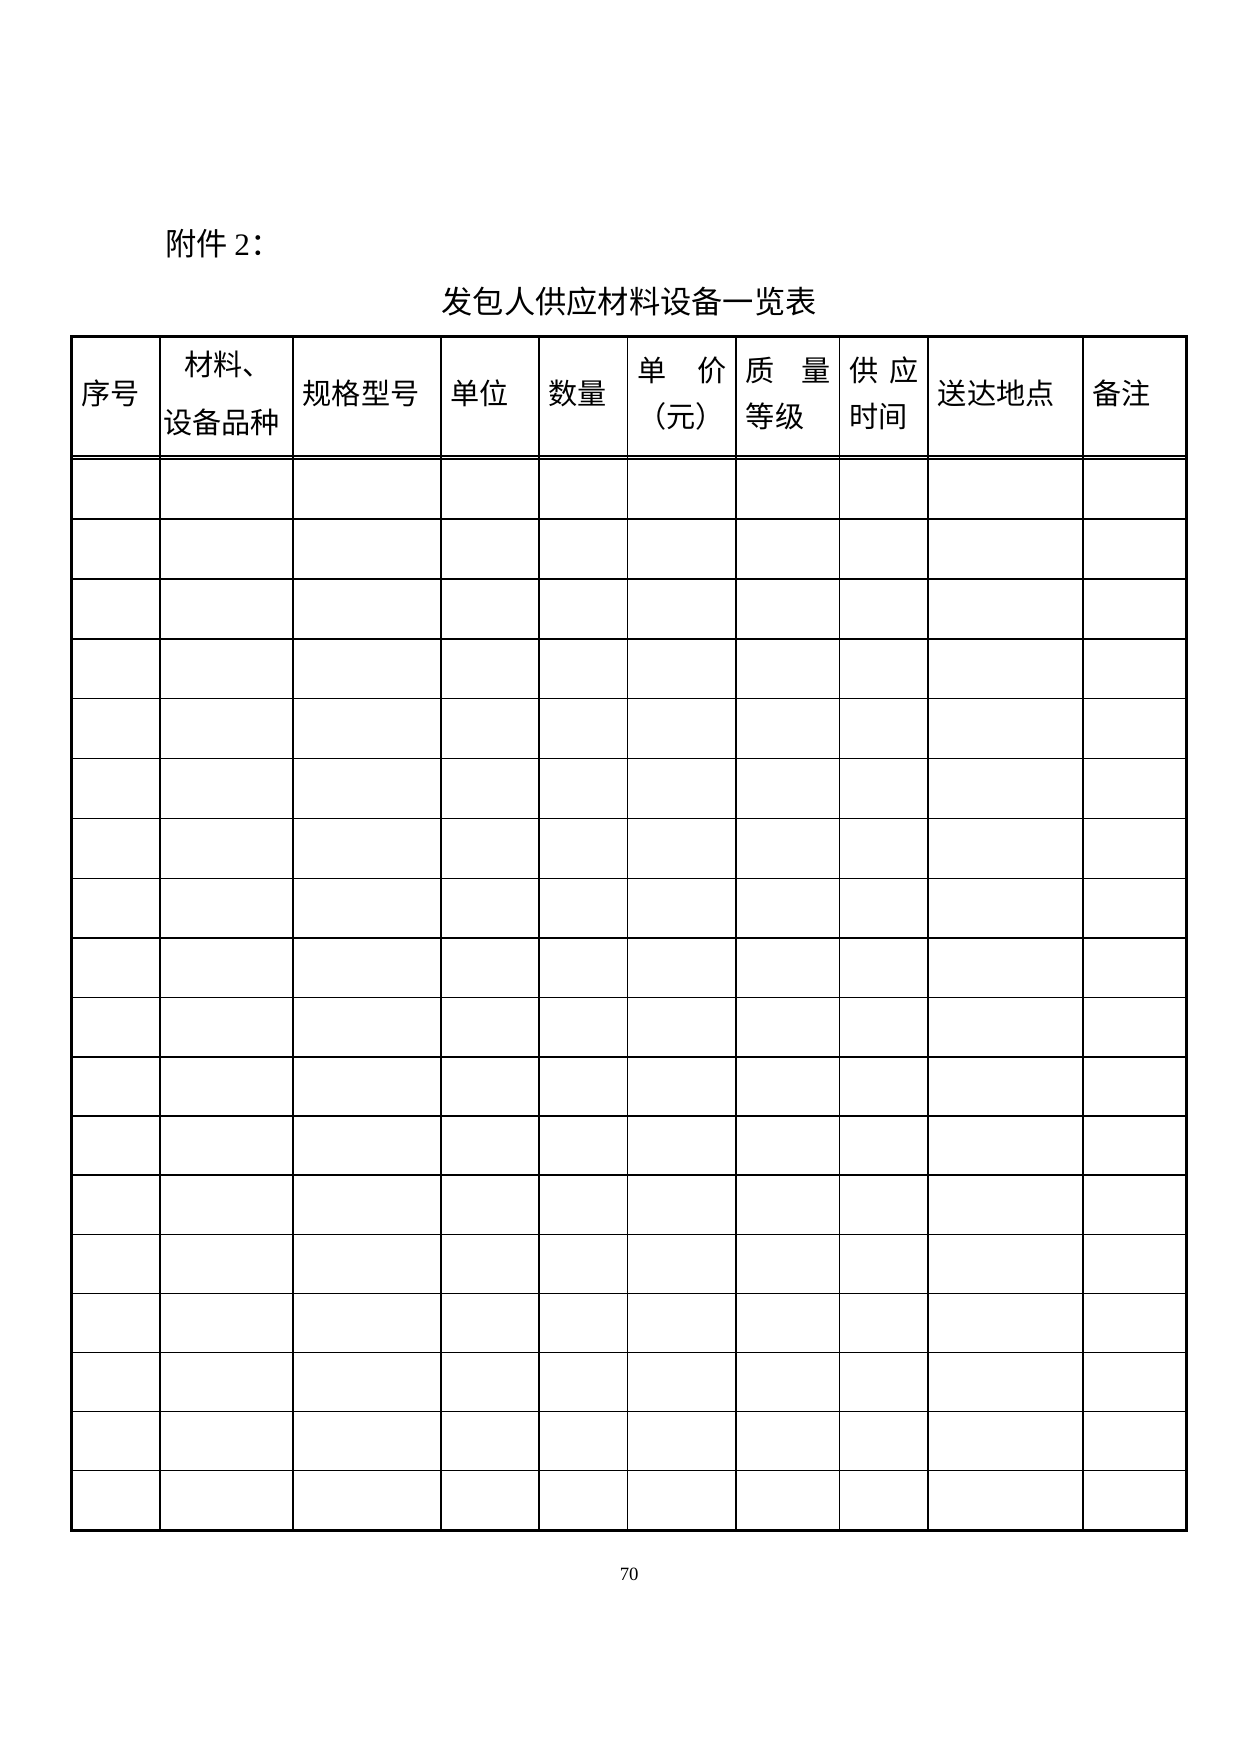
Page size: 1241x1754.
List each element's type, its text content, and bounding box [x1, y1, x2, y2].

table_cell [628, 1294, 735, 1352]
table_cell [73, 1412, 159, 1470]
table_cell [929, 520, 1082, 578]
table_cell [737, 1353, 839, 1411]
table_cell [442, 460, 538, 518]
table_cell [840, 998, 927, 1056]
table_cell [840, 699, 927, 758]
table_cell [737, 819, 839, 877]
table_header 数量 [540, 338, 627, 455]
table_cell [840, 819, 927, 877]
table_cell [540, 1176, 627, 1233]
table_cell [540, 759, 627, 817]
table_cell [73, 1235, 159, 1292]
table_cell [161, 1412, 292, 1470]
table_cell [929, 759, 1082, 817]
table_cell [540, 640, 627, 698]
table_cell [840, 939, 927, 996]
table_cell [929, 1117, 1082, 1174]
table_cell [628, 520, 735, 578]
table_cell [442, 1412, 538, 1470]
table_cell [161, 520, 292, 578]
table_cell [1084, 1176, 1185, 1233]
table_cell [1084, 1412, 1185, 1470]
table_cell [442, 1471, 538, 1529]
table_cell [737, 998, 839, 1056]
table_cell [294, 939, 440, 996]
table_cell [161, 879, 292, 937]
table_cell [73, 1353, 159, 1411]
table_cell [737, 640, 839, 698]
table_cell [1084, 879, 1185, 937]
table_cell [737, 879, 839, 937]
text 附件2： [165, 218, 1092, 264]
table_header 单价（元） [628, 338, 735, 455]
table_cell [540, 1353, 627, 1411]
table_cell [737, 1117, 839, 1174]
table_cell [73, 699, 159, 758]
table_cell [161, 580, 292, 638]
table_cell [161, 1176, 292, 1233]
table_cell [161, 1058, 292, 1115]
table_cell [1084, 1294, 1185, 1352]
table_cell [73, 460, 159, 518]
table_cell [628, 1176, 735, 1233]
table_cell [628, 1117, 735, 1174]
table_cell [840, 1235, 927, 1292]
table_cell [840, 1353, 927, 1411]
table_header 规格型号 [294, 338, 440, 455]
table_cell [737, 1058, 839, 1115]
table_cell [628, 1412, 735, 1470]
table_cell [737, 520, 839, 578]
table_cell [840, 520, 927, 578]
table_cell [1084, 580, 1185, 638]
table_cell [1084, 1471, 1185, 1529]
table_header 供应时间 [840, 338, 927, 455]
table_cell [540, 819, 627, 877]
table_cell [628, 939, 735, 996]
table_cell [294, 699, 440, 758]
table_cell [1084, 939, 1185, 996]
table_cell [628, 1471, 735, 1529]
table_cell [929, 1235, 1082, 1292]
table_cell [294, 1117, 440, 1174]
table_cell [628, 819, 735, 877]
table_cell [161, 1471, 292, 1529]
table_cell [840, 1294, 927, 1352]
table_cell [737, 1471, 839, 1529]
table_cell [840, 1471, 927, 1529]
table_cell [294, 640, 440, 698]
table_cell [929, 1294, 1082, 1352]
table_cell [73, 759, 159, 817]
table_cell [628, 640, 735, 698]
table_cell [161, 939, 292, 996]
table_cell [929, 1353, 1082, 1411]
table_cell [929, 819, 1082, 877]
table_cell [540, 939, 627, 996]
table_cell [1084, 1117, 1185, 1174]
table_cell [737, 759, 839, 817]
table_cell [540, 580, 627, 638]
table_cell [442, 939, 538, 996]
table_cell [737, 1176, 839, 1233]
table_cell [73, 1294, 159, 1352]
table_cell [73, 640, 159, 698]
table_cell [294, 1294, 440, 1352]
table_cell [540, 1117, 627, 1174]
table_cell [1084, 998, 1185, 1056]
table_cell [294, 1412, 440, 1470]
table_cell [1084, 699, 1185, 758]
table_cell [840, 759, 927, 817]
table_cell [540, 998, 627, 1056]
table_cell [840, 1117, 927, 1174]
table_cell [929, 1176, 1082, 1233]
table_cell [73, 1058, 159, 1115]
table_cell [628, 998, 735, 1056]
table_cell [294, 1353, 440, 1411]
table_cell [929, 640, 1082, 698]
text 发包人供应材料设备一览表 [165, 277, 1092, 323]
table_cell [294, 1471, 440, 1529]
table_cell [161, 759, 292, 817]
table_cell [442, 520, 538, 578]
table_cell [73, 520, 159, 578]
table_cell [294, 819, 440, 877]
table_header 备注 [1084, 338, 1185, 455]
table_cell [628, 580, 735, 638]
table_cell [540, 1412, 627, 1470]
table_cell [929, 939, 1082, 996]
table_cell [294, 580, 440, 638]
table_cell [540, 879, 627, 937]
table_cell [294, 460, 440, 518]
table_cell [294, 1058, 440, 1115]
table_cell [540, 1235, 627, 1292]
table_cell [442, 1176, 538, 1233]
table_cell [628, 1058, 735, 1115]
table_cell [161, 819, 292, 877]
table_cell [737, 1412, 839, 1470]
table_cell [442, 1235, 538, 1292]
table_cell [161, 998, 292, 1056]
table_cell [1084, 1353, 1185, 1411]
table_cell [628, 699, 735, 758]
table_cell [929, 460, 1082, 518]
table_cell [628, 1235, 735, 1292]
table_cell [540, 1471, 627, 1529]
table_cell [840, 580, 927, 638]
table_header 单位 [442, 338, 538, 455]
table_cell [737, 460, 839, 518]
table_cell [840, 1176, 927, 1233]
table_cell [1084, 460, 1185, 518]
table_cell [737, 699, 839, 758]
table_header 质量等级 [737, 338, 839, 455]
table_cell [737, 939, 839, 996]
table_cell [929, 998, 1082, 1056]
table_cell [840, 640, 927, 698]
table_cell [628, 1353, 735, 1411]
table_cell [442, 998, 538, 1056]
table_cell [929, 879, 1082, 937]
table_cell [1084, 819, 1185, 877]
table_cell [73, 998, 159, 1056]
table_cell [442, 1294, 538, 1352]
table_cell [840, 460, 927, 518]
table_cell [73, 939, 159, 996]
table_cell [294, 879, 440, 937]
table_header 送达地点 [929, 338, 1082, 455]
table_cell [929, 699, 1082, 758]
table_cell [442, 580, 538, 638]
table_cell [1084, 1058, 1185, 1115]
table_cell [73, 1471, 159, 1529]
table_cell [73, 819, 159, 877]
table_header 序号 [73, 338, 159, 455]
table_cell [442, 640, 538, 698]
table_cell [929, 1058, 1082, 1115]
table_cell [628, 759, 735, 817]
table_cell [161, 1117, 292, 1174]
table_cell [442, 879, 538, 937]
table_cell [540, 460, 627, 518]
table_cell [1084, 759, 1185, 817]
table_cell [73, 879, 159, 937]
table_cell [161, 1353, 292, 1411]
table_cell [161, 1235, 292, 1292]
table_cell [73, 1176, 159, 1233]
table_cell [737, 1235, 839, 1292]
table_header 材料、 设备品种 [161, 338, 292, 455]
table_cell [294, 759, 440, 817]
table_cell [1084, 1235, 1185, 1292]
table_cell [1084, 640, 1185, 698]
table_cell [294, 520, 440, 578]
table_cell [840, 879, 927, 937]
table_cell [161, 460, 292, 518]
table_cell [442, 1353, 538, 1411]
table_cell [442, 819, 538, 877]
table_cell [540, 1058, 627, 1115]
table_cell [294, 1235, 440, 1292]
table_cell [929, 580, 1082, 638]
table_cell [161, 640, 292, 698]
table_cell [737, 580, 839, 638]
table_cell [840, 1412, 927, 1470]
table_cell [929, 1412, 1082, 1470]
table_cell [161, 1294, 292, 1352]
table_cell [161, 699, 292, 758]
table_cell [73, 1117, 159, 1174]
table_cell [442, 1117, 538, 1174]
table_cell [442, 1058, 538, 1115]
table_cell [628, 460, 735, 518]
table_cell [540, 1294, 627, 1352]
table_cell [294, 1176, 440, 1233]
table_cell [540, 699, 627, 758]
table_cell [628, 879, 735, 937]
table_cell [73, 580, 159, 638]
table_cell [294, 998, 440, 1056]
table_cell [840, 1058, 927, 1115]
table_cell [929, 1471, 1082, 1529]
table_cell [442, 699, 538, 758]
table_cell [540, 520, 627, 578]
table_cell [1084, 520, 1185, 578]
table_cell [442, 759, 538, 817]
table_cell [737, 1294, 839, 1352]
